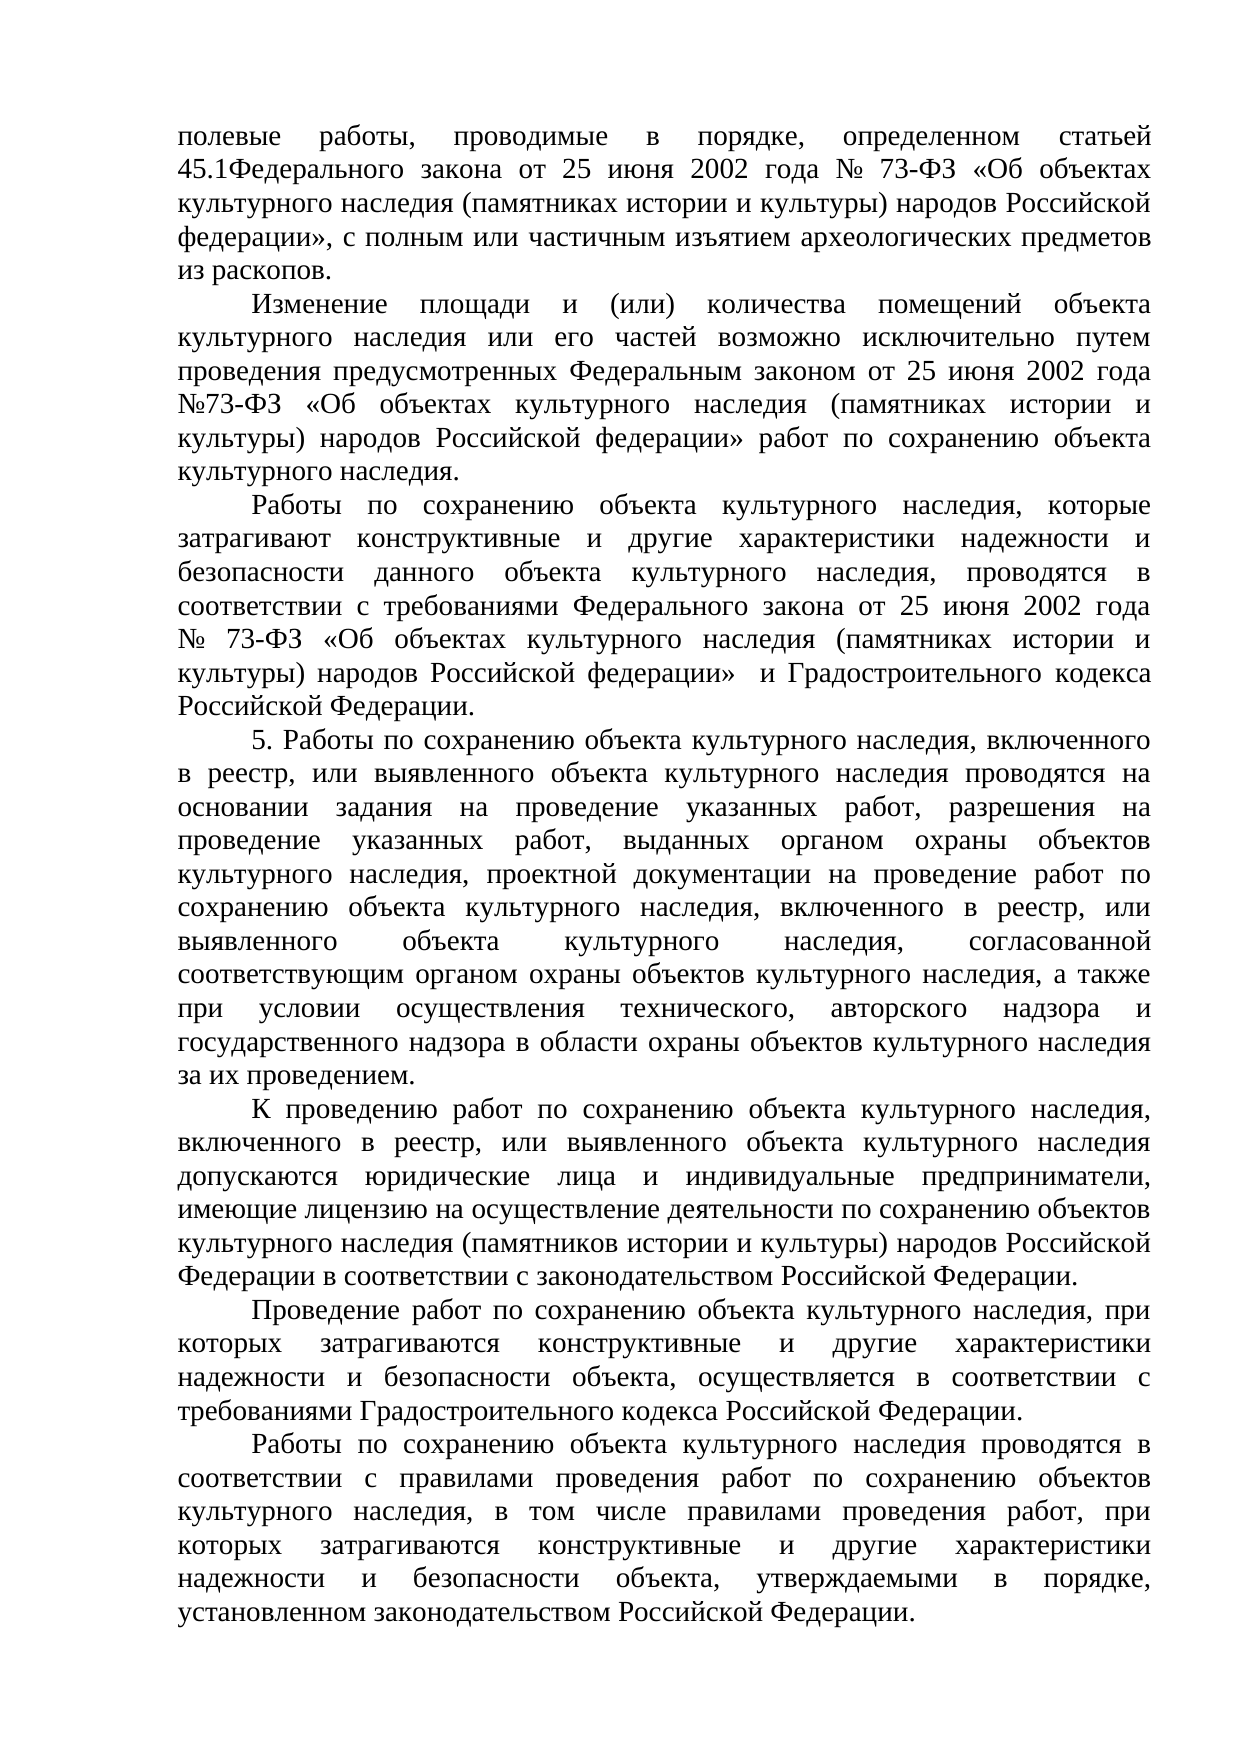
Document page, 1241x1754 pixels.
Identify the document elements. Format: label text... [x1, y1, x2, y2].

text Работы по сохранению объекта культурного наследия проводятся в соответствии с правилами проведения работ по сохранению объектов культурного наследия, в том числе правилами проведения работ, при которых затрагиваются конструктивные и другие характеристики надежности и безопасности объекта, утверждаемыми в порядке, установленном законодательством Российской Федерации. [177, 1426, 1152, 1627]
text Проведение работ по сохранению объекта культурного наследия, при которых затрагиваются конструктивные и другие характеристики надежности и безопасности объекта, осуществляется в соответствии с требованиями Градостроительного кодекса Российской Федерации. [177, 1292, 1152, 1426]
text К проведению работ по сохранению объекта культурного наследия, включенного в реестр, или выявленного объекта культурного наследия допускаются юридические лица и индивидуальные предприниматели, имеющие лицензию на осуществление деятельности по сохранению объектов культурного наследия (памятников истории и культуры) народов Российской Федерации в соответствии с законодательством Российской Федерации. [177, 1091, 1152, 1292]
text 5. Работы по сохранению объекта культурного наследия, включенного в реестр, или выявленного объекта культурного наследия проводятся на основании задания на проведение указанных работ, разрешения на проведение указанных работ, выданных органом охраны объектов культурного наследия, проектной документации на проведение работ по сохранению объекта культурного наследия, включенного в реестр, или выявленного объекта культурного наследия, согласованной соответствующим органом охраны объектов культурного наследия, а также при условии осуществления технического, авторского надзора и государственного надзора в области охраны объектов культурного наследия за их проведением. [177, 722, 1152, 1091]
text Работы по сохранению объекта культурного наследия, которые затрагивают конструктивные и другие характеристики надежности и безопасности данного объекта культурного наследия, проводятся в соответствии с требованиями Федерального закона от 25 июня 2002 года № 73-ФЗ «Об объектах культурного наследия (памятниках истории и культуры) народов Российской федерации» и Градостроительного кодекса Российской Федерации. [177, 487, 1152, 722]
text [177, 118, 1152, 286]
text Изменение площади и (или) количества помещений объекта культурного наследия или его частей возможно исключительно путем проведения предусмотренных Федеральным законом от 25 июня 2002 года №73-ФЗ «Об объектах культурного наследия (памятниках истории и культуры) народов Российской федерации» работ по сохранению объекта культурного наследия. [177, 286, 1152, 487]
